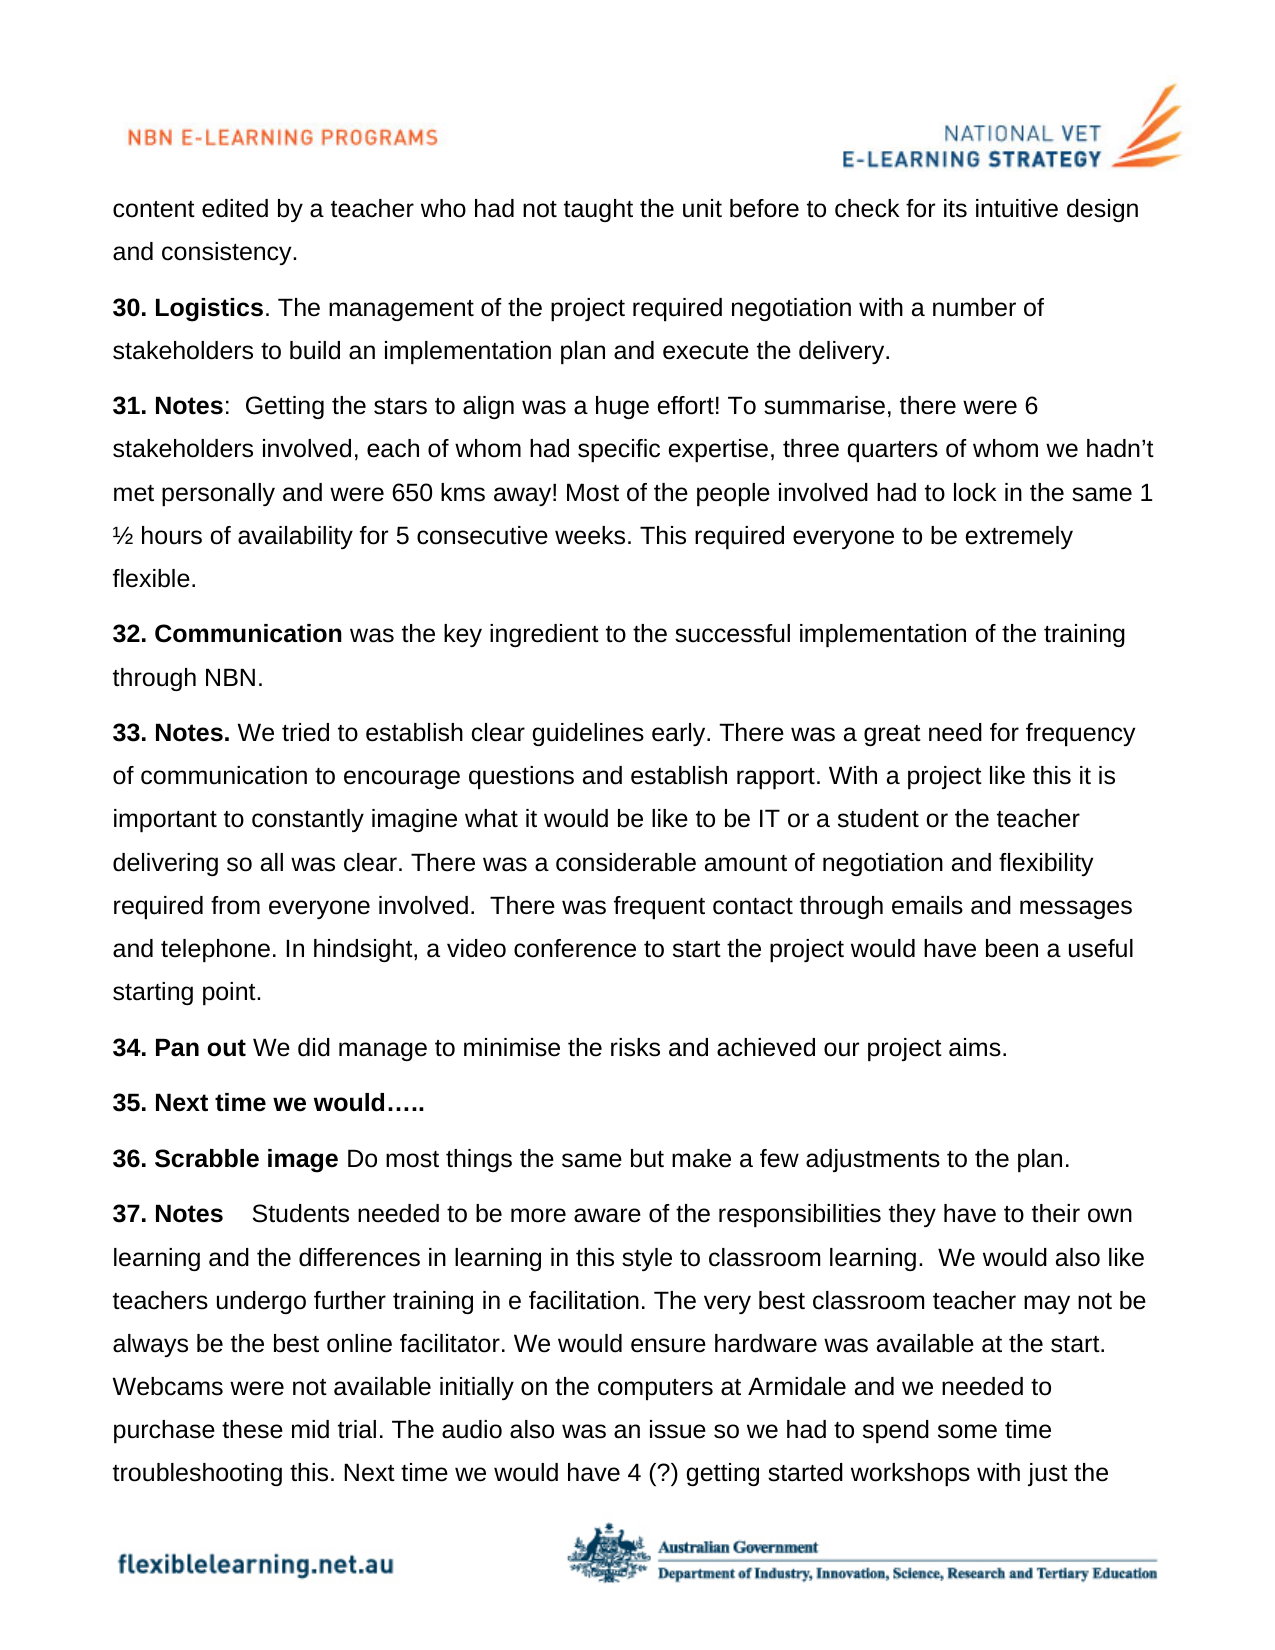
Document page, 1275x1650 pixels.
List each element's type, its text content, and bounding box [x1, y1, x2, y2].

text 31. Notes: Getting the stars to align was a huge effort! To summarise, there were 6 stakeholders involved, each of whom had specific expertise, three quarters of whom we hadn’t met personally and were 650 kms away! Most of the people involved had to lock in the same 1 ½ hours of availability for 5 consecutive weeks. This required everyone to be extremely flexible. [112, 391, 1162, 592]
text 30. Logistics. The management of the project required negotiation with a number of stakeholders to build an implementation plan and execute the delivery. [112, 292, 1162, 364]
picture [112, 75, 1196, 182]
text 32. Communication was the key ingredient to the successful implementation of the training through NBN. [112, 619, 1162, 691]
text 36. Scrabble image Do most things the same but make a few adjustments to the plan. [112, 1144, 1162, 1172]
text 34. Pan out We did manage to minimise the risks and achieved our project aims. [112, 1032, 1162, 1061]
text 33. Notes. We tried to establish clear guidelines early. There was a great need for frequency of communication to encourage questions and establish rapport. With a project like this it is important to constantly imagine what it would be like to be IT or a student or the teacher delivering so all was clear. There was a considerable amount of negotiation and flexibility required from everyone involved. There was frequent contact through emails and messages and telephone. In hindsight, a video conference to start the project would have been a useful starting point. [112, 718, 1162, 1006]
text 35. Next time we would….. [112, 1088, 1162, 1117]
picture [112, 1502, 1163, 1606]
